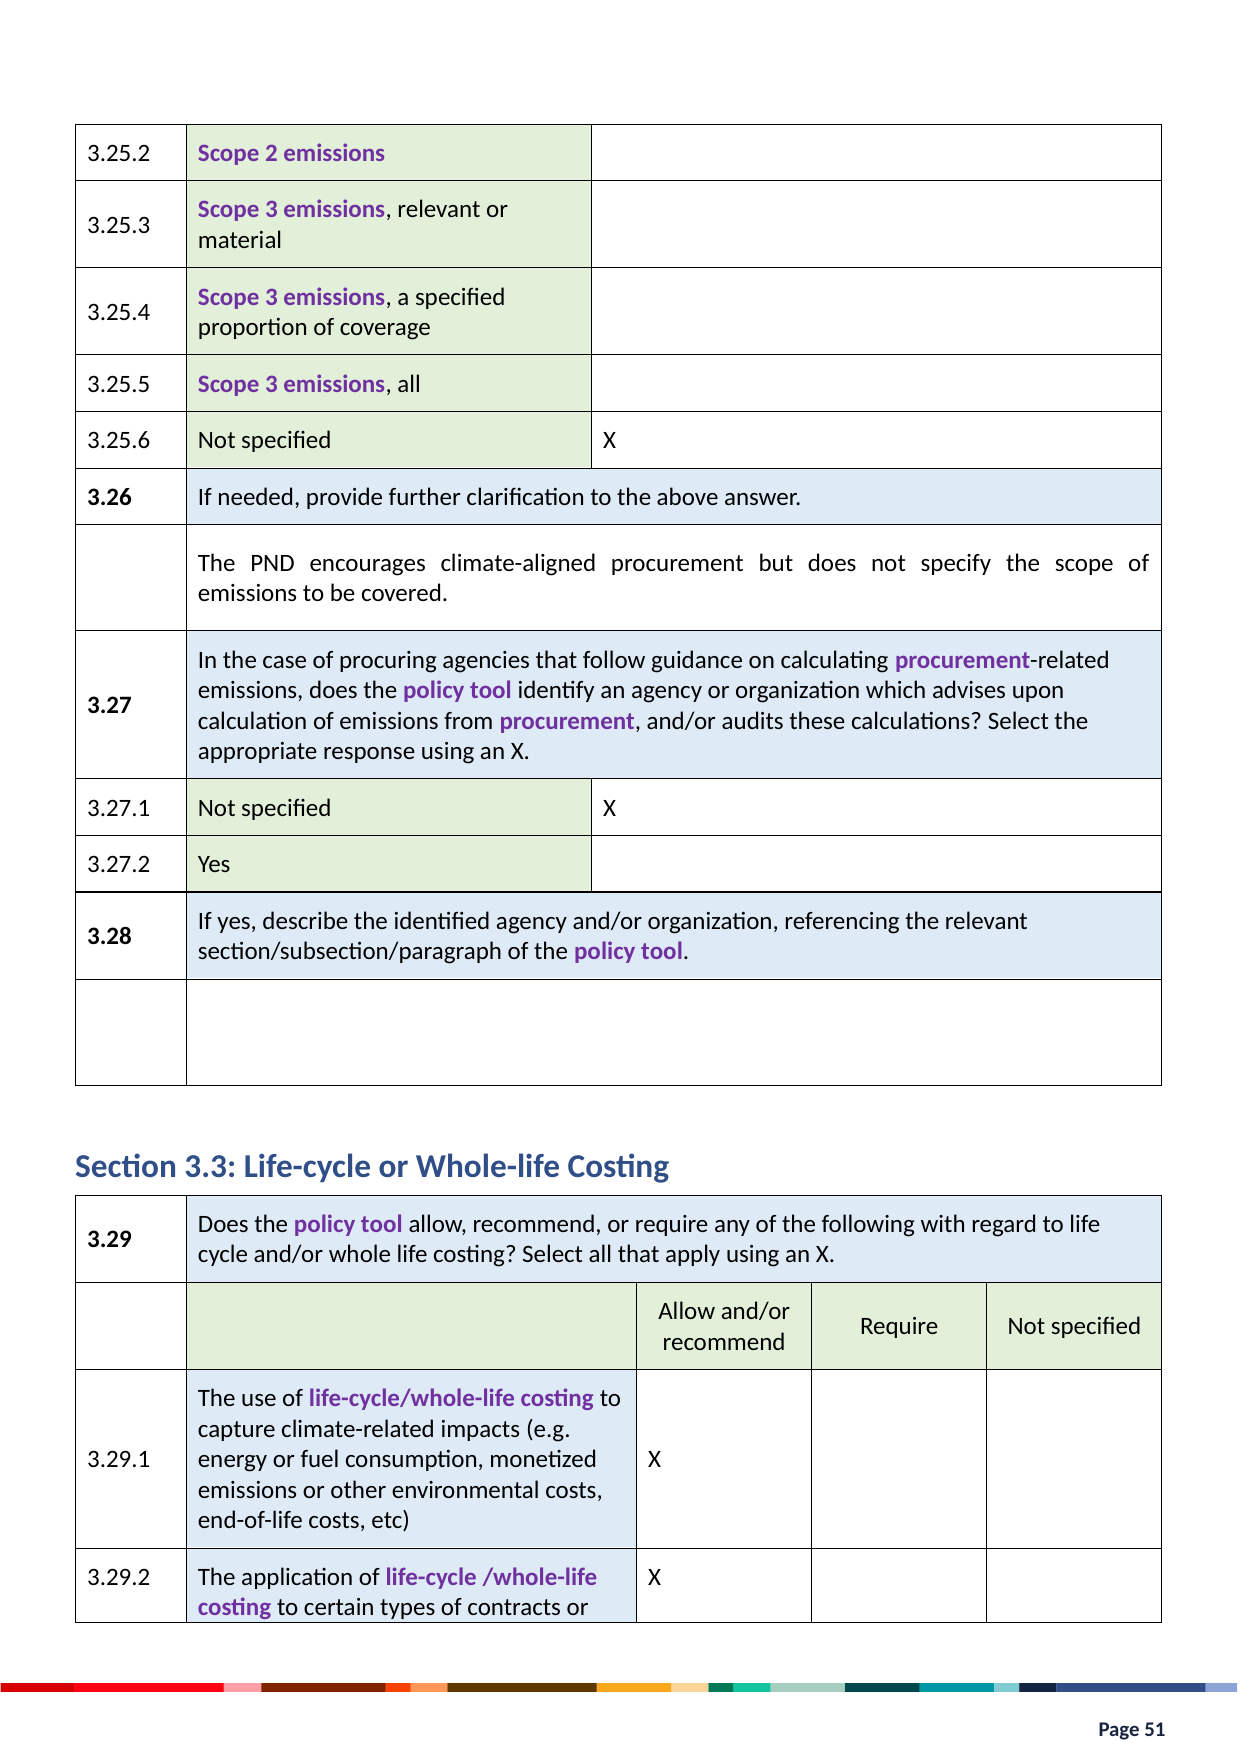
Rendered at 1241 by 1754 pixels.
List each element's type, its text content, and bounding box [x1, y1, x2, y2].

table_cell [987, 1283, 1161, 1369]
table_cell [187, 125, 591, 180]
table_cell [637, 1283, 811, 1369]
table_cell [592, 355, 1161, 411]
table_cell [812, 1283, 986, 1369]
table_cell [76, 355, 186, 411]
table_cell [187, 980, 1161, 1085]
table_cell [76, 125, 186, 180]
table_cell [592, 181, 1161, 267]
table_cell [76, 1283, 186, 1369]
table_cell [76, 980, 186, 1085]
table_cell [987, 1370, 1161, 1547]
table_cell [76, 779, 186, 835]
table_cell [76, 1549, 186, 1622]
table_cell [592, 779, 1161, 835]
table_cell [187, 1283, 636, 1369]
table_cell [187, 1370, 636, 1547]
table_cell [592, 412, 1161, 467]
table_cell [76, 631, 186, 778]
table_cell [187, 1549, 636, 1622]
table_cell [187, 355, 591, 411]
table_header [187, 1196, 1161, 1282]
subtitle Section 3.3: Life-cycle or Whole-life Costing [75, 1146, 1165, 1186]
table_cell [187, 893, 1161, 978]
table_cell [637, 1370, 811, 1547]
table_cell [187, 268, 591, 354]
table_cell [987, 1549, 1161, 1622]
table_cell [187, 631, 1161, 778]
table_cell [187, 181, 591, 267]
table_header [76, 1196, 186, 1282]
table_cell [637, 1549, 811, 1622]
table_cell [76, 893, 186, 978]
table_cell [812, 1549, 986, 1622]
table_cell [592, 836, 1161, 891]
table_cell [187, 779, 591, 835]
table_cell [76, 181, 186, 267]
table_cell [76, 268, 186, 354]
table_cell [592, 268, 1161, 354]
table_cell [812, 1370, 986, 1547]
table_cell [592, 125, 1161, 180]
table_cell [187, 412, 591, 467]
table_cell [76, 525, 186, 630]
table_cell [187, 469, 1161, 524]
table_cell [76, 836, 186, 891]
picture [0, 1683, 1236, 1692]
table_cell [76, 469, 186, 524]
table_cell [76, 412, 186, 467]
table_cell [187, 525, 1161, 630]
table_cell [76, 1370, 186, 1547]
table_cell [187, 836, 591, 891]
